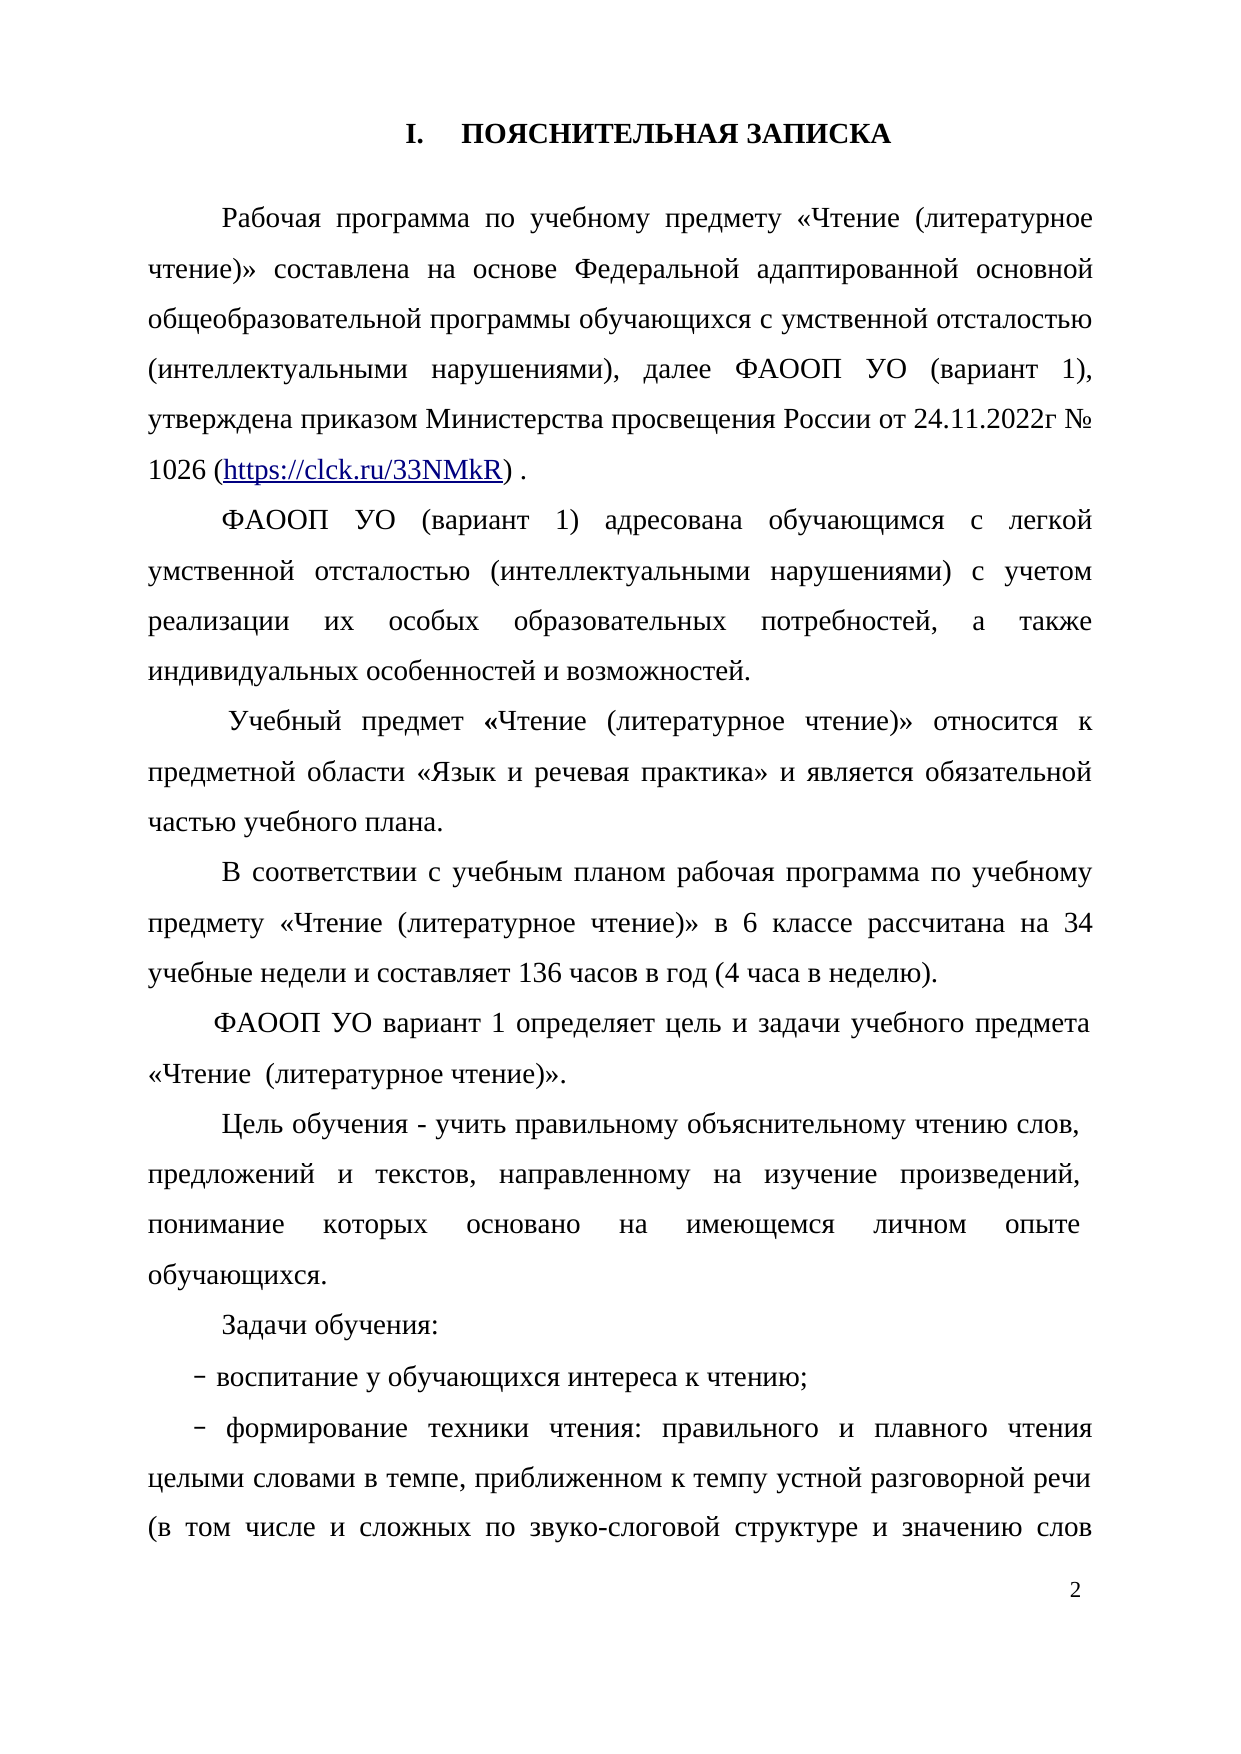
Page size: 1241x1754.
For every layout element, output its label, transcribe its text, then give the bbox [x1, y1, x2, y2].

subtitle ПОЯСНИТЕЛЬНАЯ ЗАПИСКА [405, 116, 1119, 150]
text Рабочая программа по учебному предмету «Чтение (литературное чтение)» составлена на основе Федеральной адаптированной основной общеобразовательной программы обучающихся с умственной отсталостью (интеллектуальными нарушениями), далее ФАООП УО (вариант 1), утверждена приказом Министерства просвещения России от 24.11.2022г № 1026 (https://clck.ru/33NMkR) . [148, 200, 1093, 486]
text «Чтение (литературное чтение)». [148, 1056, 1119, 1089]
text В соответствии с учебным планом рабочая программа по учебному предмету «Чтение (литературное чтение)» в 6 классе рассчитана на 34 учебные недели и составляет 136 часов в год (4 часа в неделю). [148, 854, 1093, 989]
text Учебный предмет «Чтение (литературное чтение)» относится к предметной области «Язык и речевая практика» и является обязательной частью учебного плана. [148, 703, 1093, 838]
text − воспитание у обучающихся интереса к чтению; [192, 1358, 1119, 1393]
text Задачи обучения: [221, 1307, 1119, 1341]
text ФАООП УО вариант 1 определяет цель и задачи учебного предмета [213, 1006, 1119, 1039]
text ФАООП УО (вариант 1) адресована обучающимся с легкой умственной отсталостью (интеллектуальными нарушениями) с учетом реализации их особых образовательных потребностей, а также индивидуальных особенностей и возможностей. [148, 502, 1092, 687]
text Цель обучения - учить правильному объяснительному чтению слов, предложений и текстов, направленному на изучение произведений, понимание которых основано на имеющемся личном опыте обучающихся. [148, 1106, 1080, 1291]
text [148, 1409, 1093, 1542]
